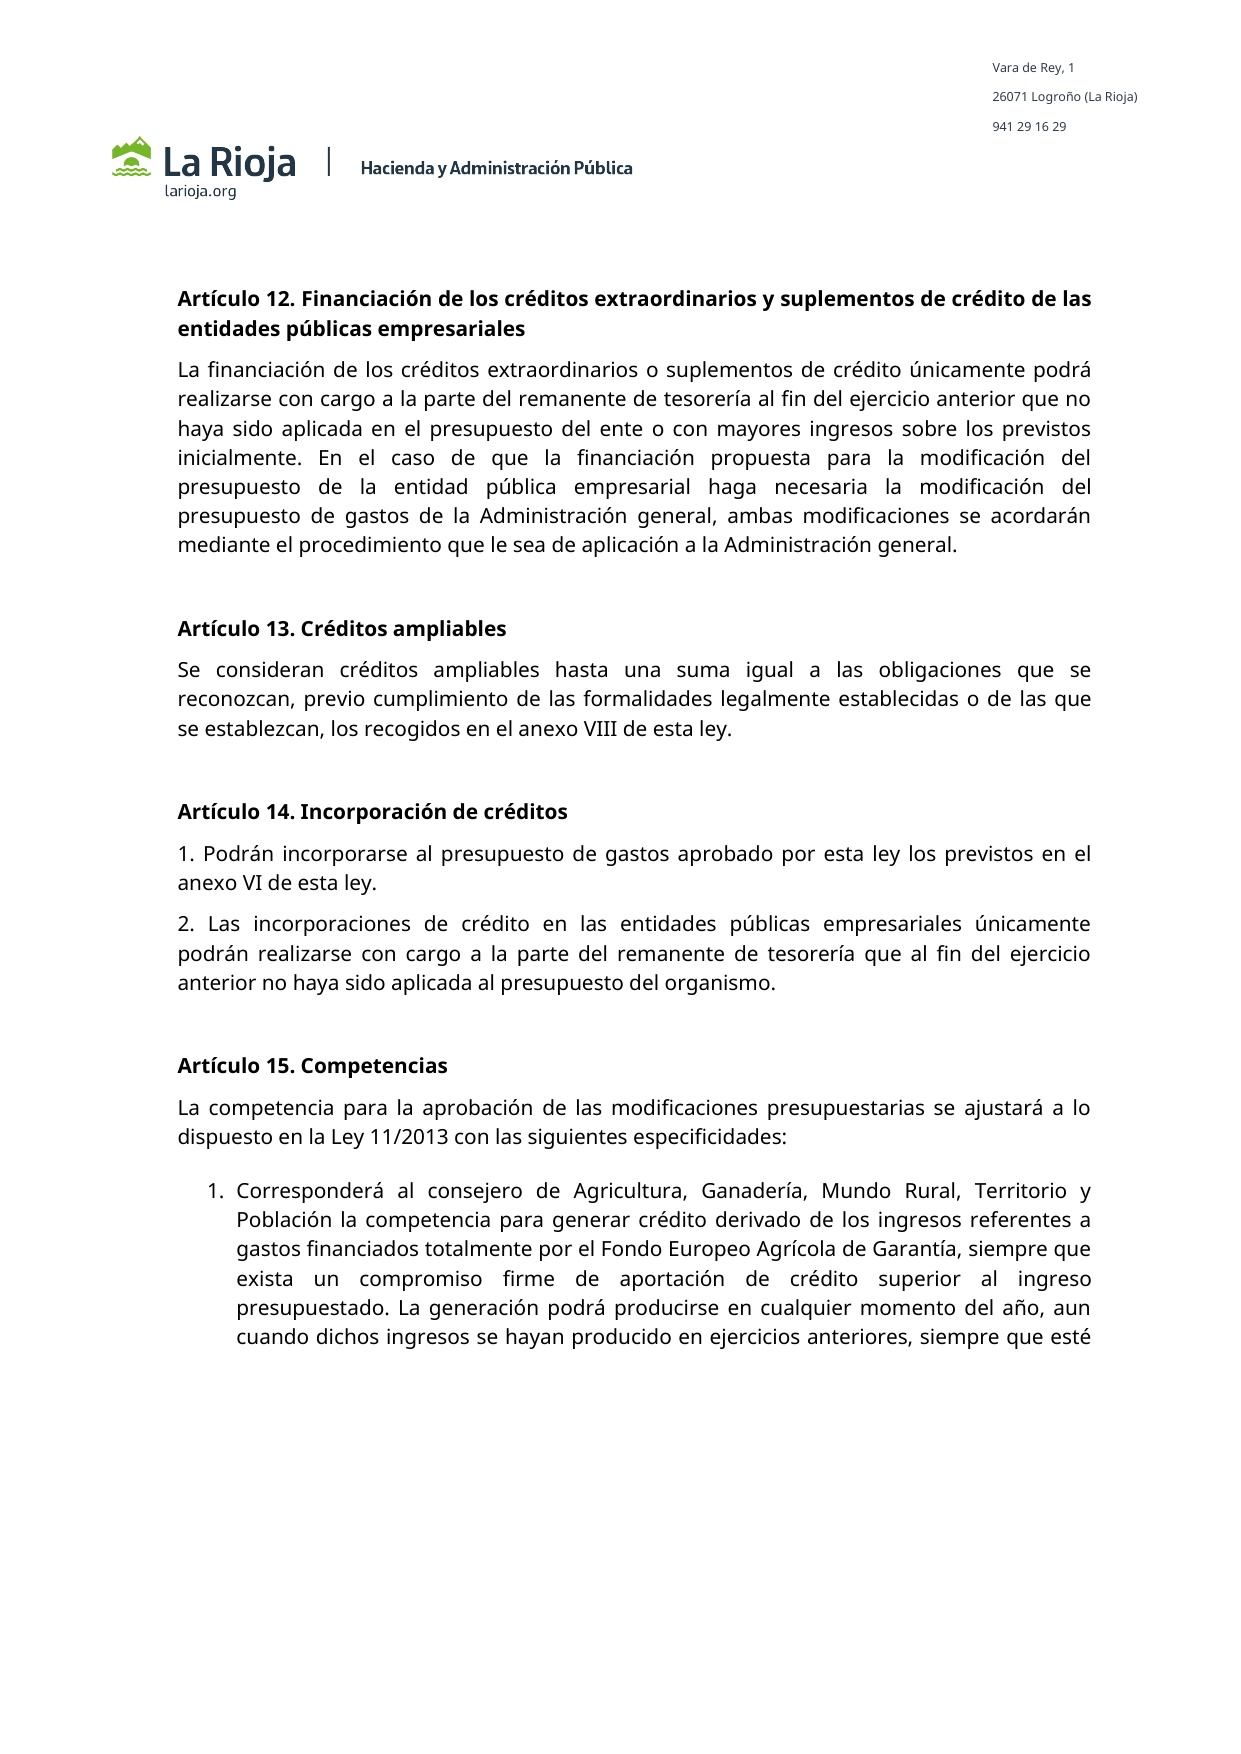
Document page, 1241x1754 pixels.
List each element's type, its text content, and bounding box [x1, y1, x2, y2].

subtitle Artículo 13. Créditos ampliables [177, 613, 1092, 642]
text La competencia para la aprobación de las modificaciones presupuestarias se ajustará a lo dispuesto en la Ley 11/2013 con las siguientes especificidades: [177, 1092, 1092, 1150]
text 1. Podrán incorporarse al presupuesto de gastos aprobado por esta ley los previstos en el anexo VI de esta ley. [177, 838, 1092, 896]
text 2. Las incorporaciones de crédito en las entidades públicas empresariales únicamente podrán realizarse con cargo a la parte del remanente de tesorería que al fin del ejercicio anterior no haya sido aplicada al presupuesto del organismo. [177, 908, 1092, 996]
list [207, 1175, 1092, 1350]
text La financiación de los créditos extraordinarios o suplementos de crédito únicamente podrá realizarse con cargo a la parte del remanente de tesorería al fin del ejercicio anterior que no haya sido aplicada en el presupuesto del ente o con mayores ingresos sobre los previstos inicialmente. En el caso de que la financiación propuesta para la modificación del presupuesto de la entidad pública empresarial haga necesaria la modificación del presupuesto de gastos de la Administración general, ambas modificaciones se acordarán mediante el procedimiento que le sea de aplicación a la Administración general. [177, 354, 1092, 558]
subtitle Artículo 15. Competencias [177, 1050, 1092, 1079]
subtitle Artículo 12. Financiación de los créditos extraordinarios y suplementos de crédito de las entidades públicas empresariales [177, 283, 1092, 342]
subtitle Artículo 14. Incorporación de créditos [177, 796, 1092, 825]
text Se consideran créditos ampliables hasta una suma igual a las obligaciones que se reconozcan, previo cumplimiento de las formalidades legalmente establecidas o de las que se establezcan, los recogidos en el anexo VIII de esta ley. [177, 654, 1092, 742]
picture [19, 58, 1241, 296]
